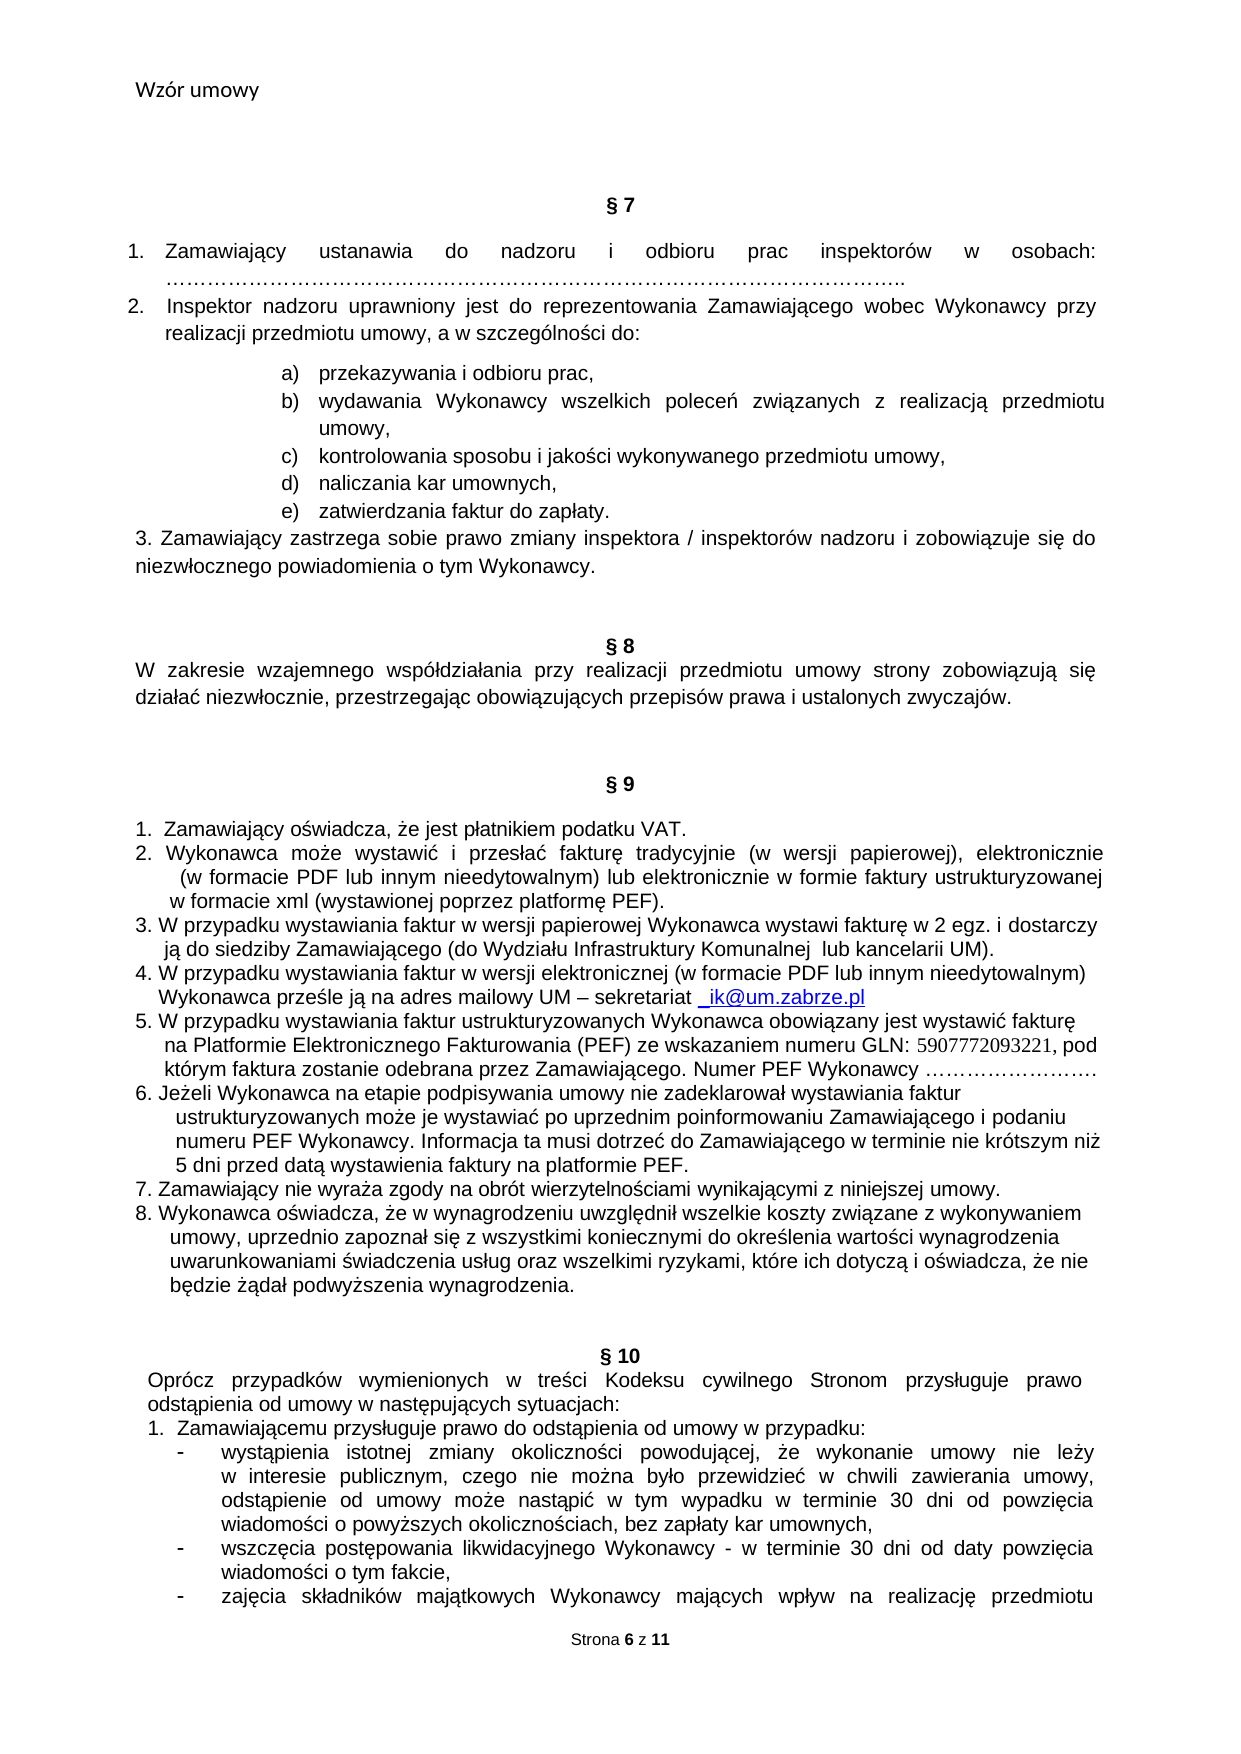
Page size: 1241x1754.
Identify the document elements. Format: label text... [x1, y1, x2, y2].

list wydawania Wykonawcy wszelkich poleceń związanych z realizacją przedmiotu umowy, [281, 389, 1106, 440]
text 3. W przypadku wystawiania faktur w wersji papierowej Wykonawca wystawi fakturę w 2 egz. i dostarczy [135, 913, 1105, 937]
text 4. W przypadku wystawiania faktur w wersji elektronicznej (w formacie PDF lub innym nieedytowalnym) [135, 961, 1105, 985]
text ustrukturyzowanych może je wystawiać po uprzednim poinformowaniu Zamawiającego i podaniu [135, 1105, 1105, 1129]
text W zakresie wzajemnego współdziałania przy realizacji przedmiotu umowy strony zobowiązują się działać niezwłocznie, przestrzegając obowiązujących przepisów prawa i ustalonych zwyczajów. [135, 658, 1097, 709]
text będzie żądał podwyższenia wynagrodzenia. [135, 1272, 1105, 1296]
text na Platformie Elektronicznego Fakturowania (PEF) ze wskazaniem numeru GLN: 5907772093221, pod [135, 1033, 1105, 1057]
list naliczania kar umownych, [281, 471, 1106, 495]
subtitle § 9 [400, 772, 840, 796]
list kontrolowania sposobu i jakości wykonywanego przedmiotu umowy, [281, 444, 1106, 468]
subtitle § 10 [400, 1344, 840, 1368]
list wystąpienia istotnej zmiany okoliczności powodującej, że wykonanie umowy nie leży w interesie publicznym, czego nie można było przewidzieć w chwili zawierania umowy, odstąpienie od umowy może nastąpić w tym wypadku w terminie 30 dni od powzięcia wiadomości o powyższych okolicznościach, bez zapłaty kar umownych, [177, 1440, 1094, 1536]
text 8. Wykonawca oświadcza, że w wynagrodzeniu uwzględnił wszelkie koszty związane z wykonywaniem [135, 1201, 1105, 1224]
text 2. Inspektor nadzoru uprawniony jest do reprezentowania Zamawiającego wobec Wykonawcy przy realizacji przedmiotu umowy, a w szczególności do: [127, 294, 1097, 345]
subtitle § 8 [400, 634, 840, 658]
text numeru PEF Wykonawcy. Informacja ta musi dotrzeć do Zamawiającego w terminie nie krótszym niż [135, 1129, 1105, 1153]
text uwarunkowaniami świadczenia usług oraz wszelkimi ryzykami, które ich dotyczą i oświadcza, że nie [135, 1248, 1105, 1272]
subtitle § 7 [401, 193, 840, 217]
text umowy, uprzednio zapoznał się z wszystkimi koniecznymi do określenia wartości wynagrodzenia [135, 1224, 1105, 1248]
text 3. Zamawiający zastrzega sobie prawo zmiany inspektora / inspektorów nadzoru i zobowiązuje się do niezwłocznego powiadomienia o tym Wykonawcy. [135, 526, 1097, 578]
list Zamawiający ustanawia do nadzoru i odbioru prac inspektorów w osobach: …………………………………………………………………………………………….. [127, 239, 1097, 290]
list wszczęcia postępowania likwidacyjnego Wykonawcy - w terminie 30 dni od daty powzięcia wiadomości o tym fakcie, [177, 1536, 1094, 1584]
list zatwierdzania faktur do zapłaty. [281, 499, 1106, 523]
text którym faktura zostanie odebrana przez Zamawiającego. Numer PEF Wykonawcy ……………………. [135, 1057, 1105, 1081]
text Wykonawca prześle ją na adres mailowy UM – sekretariat _ik@um.zabrze.pl [135, 985, 1105, 1009]
text 5 dni przed datą wystawienia faktury na platformie PEF. [135, 1153, 1105, 1177]
text Oprócz przypadków wymienionych w treści Kodeksu cywilnego Stronom przysługuje prawo odstąpienia od umowy w następujących sytuacjach: [147, 1368, 1105, 1416]
list Zamawiającemu przysługuje prawo do odstąpienia od umowy w przypadku: [147, 1416, 1105, 1440]
text 5. W przypadku wystawiania faktur ustrukturyzowanych Wykonawca obowiązany jest wystawić fakturę [135, 1009, 1105, 1033]
text 2. Wykonawca może wystawić i przesłać fakturę tradycyjnie (w wersji papierowej), elektronicznie (w formacie PDF lub innym nieedytowalnym) lub elektronicznie w formie faktury ustrukturyzowanej w formacie xml (wystawionej poprzez platformę PEF). [135, 841, 1105, 913]
text 1. Zamawiający oświadcza, że jest płatnikiem podatku VAT. [135, 817, 1105, 841]
text 6. Jeżeli Wykonawca na etapie podpisywania umowy nie zadeklarował wystawiania faktur [135, 1081, 1105, 1105]
list przekazywania i odbioru prac, [281, 361, 1106, 385]
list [177, 1584, 1094, 1608]
text ją do siedziby Zamawiającego (do Wydziału Infrastruktury Komunalnej lub kancelarii UM). [135, 937, 1105, 961]
text 7. Zamawiający nie wyraża zgody na obrót wierzytelnościami wynikającymi z niniejszej umowy. [135, 1177, 1105, 1201]
